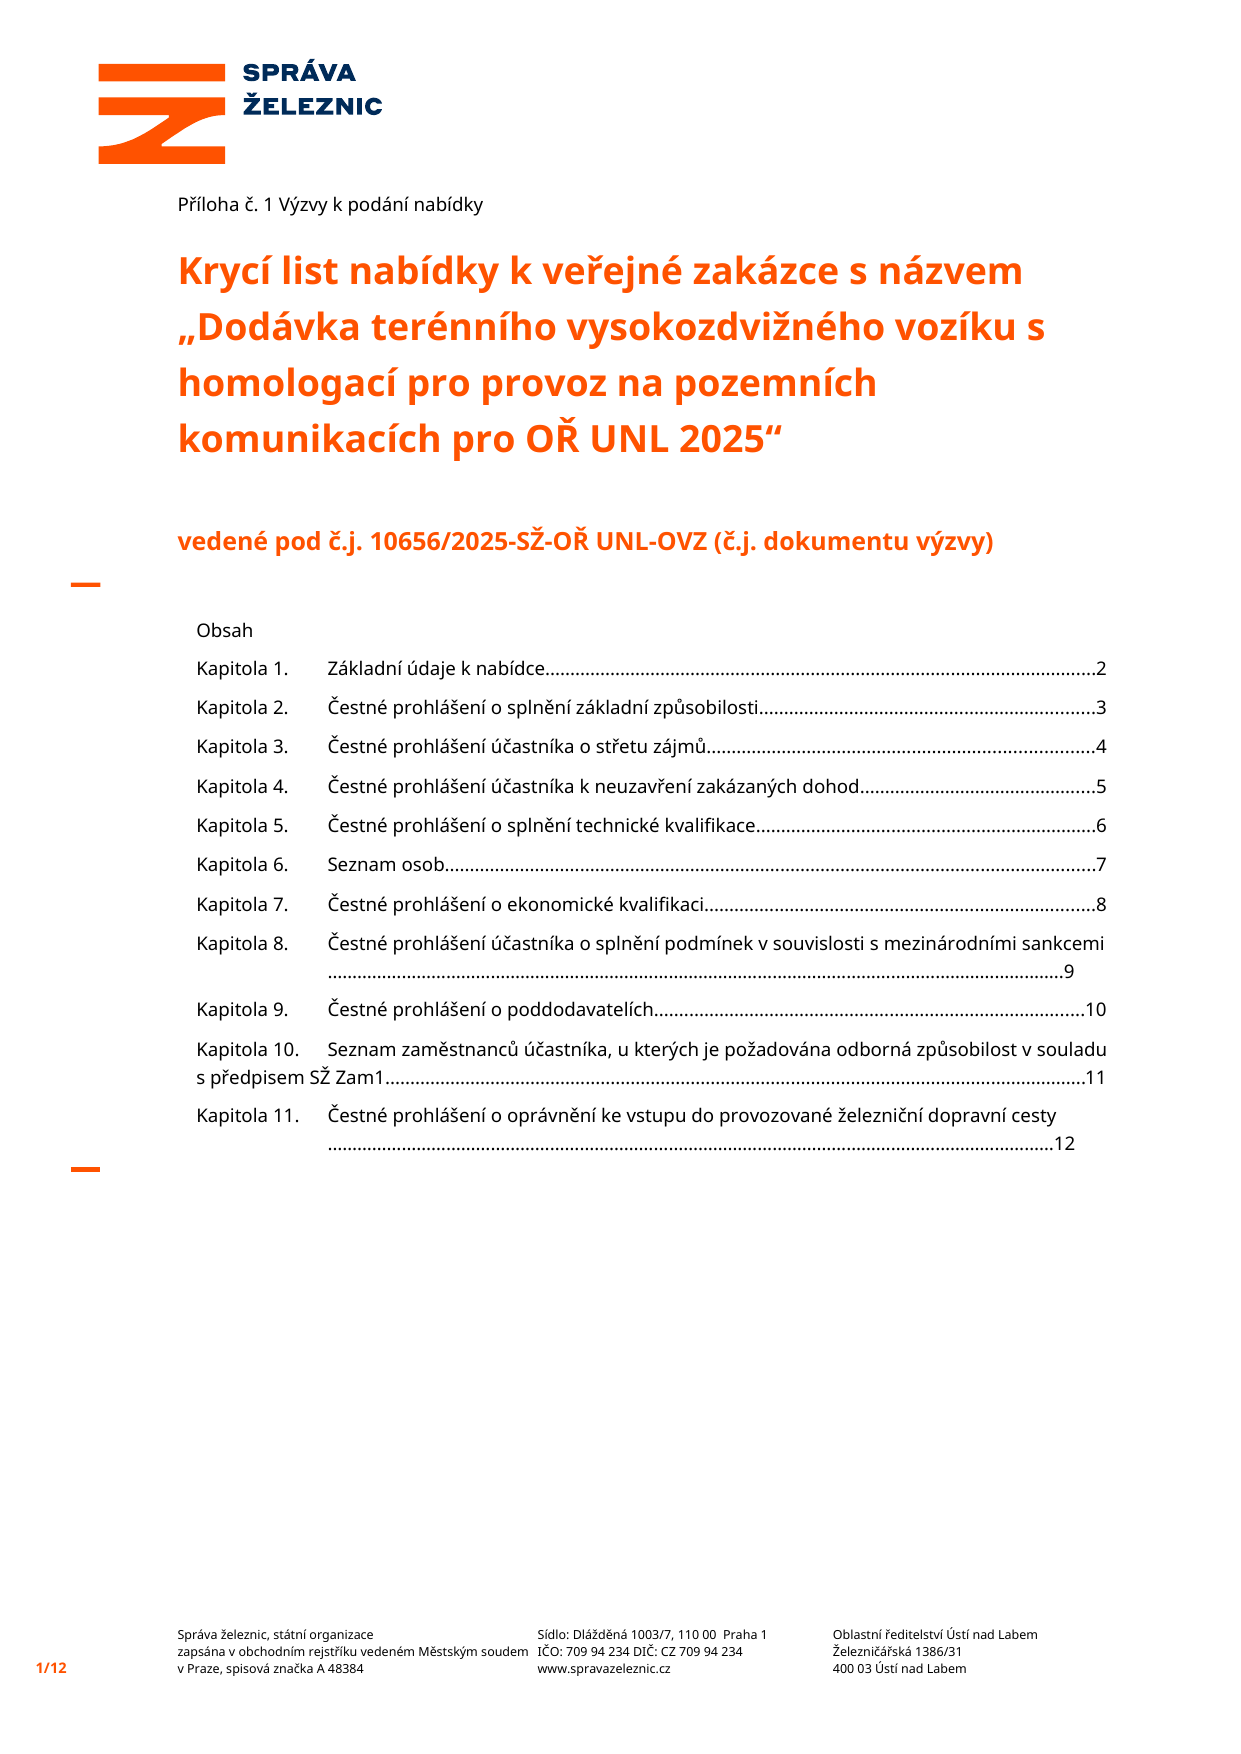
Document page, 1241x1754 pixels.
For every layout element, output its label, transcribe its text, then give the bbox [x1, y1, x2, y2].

text Příloha č. 1 Výzvy k podání nabídky [177, 191, 1107, 217]
text vedené pod č.j. 10656/2025-SŽ-OŘ UNL-OVZ (č.j. dokumentu výzvy) [177, 469, 1107, 557]
text Krycí list nabídky k veřejné zakázce s názvem „Dodávka terénního vysokozdvižného vozíku s homologací pro provoz na pozemních komunikacích pro OŘ UNL 2025“ [177, 244, 1107, 464]
